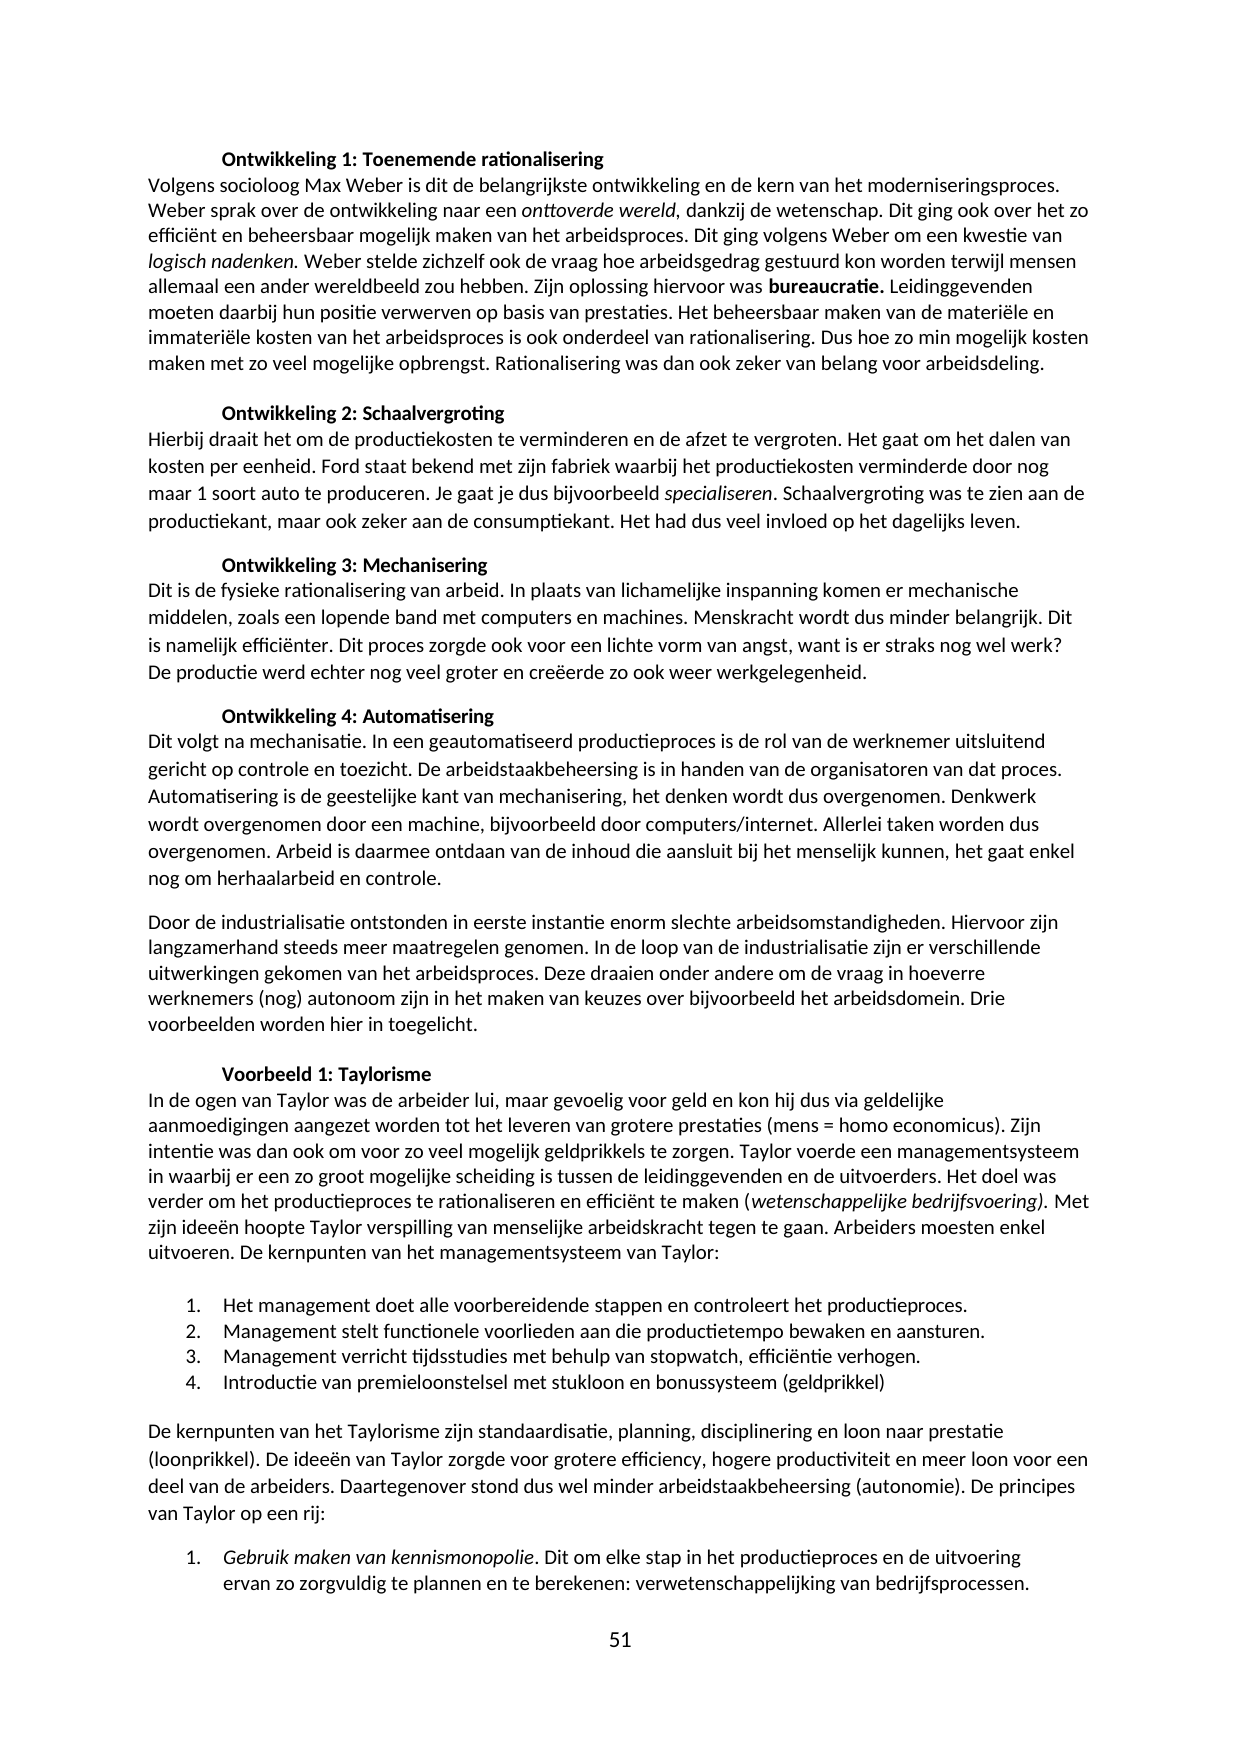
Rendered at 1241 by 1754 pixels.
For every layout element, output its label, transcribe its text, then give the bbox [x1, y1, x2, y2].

text Volgens socioloog Max Weber is dit de belangrijkste ontwikkeling en de kern van het moderniseringsproces. Weber sprak over de ontwikkeling naar een onttoverde wereld, dankzij de wetenschap. Dit ging ook over het zo efficiënt en beheersbaar mogelijk maken van het arbeidsproces. Dit ging volgens Weber om een kwestie van logisch nadenken. Weber stelde zichzelf ook de vraag hoe arbeidsgedrag gestuurd kon worden terwijl mensen allemaal een ander wereldbeeld zou hebben. Zijn oplossing hiervoor was bureaucratie. Leidinggevenden moeten daarbij hun positie verwerven op basis van prestaties. Het beheersbaar maken van de materiële en immateriële kosten van het arbeidsproces is ook onderdeel van rationalisering. Dus hoe zo min mogelijk kosten maken met zo veel mogelijke opbrengst. Rationalisering was dan ook zeker van belang voor arbeidsdeling. [148, 172, 1089, 375]
subtitle Ontwikkeling 2: Schaalvergroting [222, 400, 1240, 426]
subtitle Ontwikkeling 4: Automatisering [222, 703, 1240, 728]
text De kernpunten van het Taylorisme zijn standaardisatie, planning, disciplinering en loon naar prestatie (loonprikkel). De ideeën van Taylor zorgde voor grotere efficiency, hogere productiviteit en meer loon voor een deel van de arbeiders. Daartegenover stond dus wel minder arbeidstaakbeheersing (autonomie). De principes van Taylor op een rij: [148, 1418, 1089, 1526]
subtitle Ontwikkeling 1: Toenemende rationalisering [222, 146, 1240, 172]
text Door de industrialisatie ontstonden in eerste instantie enorm slechte arbeidsomstandigheden. Hiervoor zijn langzamerhand steeds meer maatregelen genomen. In de loop van de industrialisatie zijn er verschillende uitwerkingen gekomen van het arbeidsproces. Deze draaien onder andere om de vraag in hoeverre werknemers (nog) autonoom zijn in het maken van keuzes over bijvoorbeeld het arbeidsdomein. Drie voorbeelden worden hier in toegelicht. [148, 909, 1089, 1036]
list Introductie van premieloonstelsel met stukloon en bonussysteem (geldprikkel) [185, 1369, 1240, 1394]
list Het management doet alle voorbereidende stappen en controleert het productieproces. [185, 1293, 1240, 1318]
list Management stelt functionele voorlieden aan die productietempo bewaken en aansturen. [185, 1318, 1240, 1343]
text Dit volgt na mechanisatie. In een geautomatiseerd productieproces is de rol van de werknemer uitsluitend gericht op controle en toezicht. De arbeidstaakbeheersing is in handen van de organisatoren van dat proces. Automatisering is de geestelijke kant van mechanisering, het denken wordt dus overgenomen. Denkwerk wordt overgenomen door een machine, bijvoorbeeld door computers/internet. Allerlei taken worden dus overgenomen. Arbeid is daarmee ontdaan van de inhoud die aansluit bij het menselijk kunnen, het gaat enkel nog om herhaalarbeid en controle. [148, 728, 1076, 891]
text Hierbij draait het om de productiekosten te verminderen en de afzet te vergroten. Het gaat om het dalen van kosten per eenheid. Ford staat bekend met zijn fabriek waarbij het productiekosten verminderde door nog maar 1 soort auto te produceren. Je gaat je dus bijvoorbeeld specialiseren. Schaalvergroting was te zien aan de productiekant, maar ook zeker aan de consumptiekant. Het had dus veel invloed op het dagelijks leven. [148, 426, 1089, 533]
text In de ogen van Taylor was de arbeider lui, maar gevoelig voor geld en kon hij dus via geldelijke aanmoedigingen aangezet worden tot het leveren van grotere prestaties (mens = homo economicus). Zijn intentie was dan ook om voor zo veel mogelijk geldprikkels te zorgen. Taylor voerde een managementsysteem in waarbij er een zo groot mogelijke scheiding is tussen de leidinggevenden en de uitvoerders. Het doel was verder om het productieproces te rationaliseren en efficiënt te maken (wetenschappelijke bedrijfsvoering). Met zijn ideeën hoopte Taylor verspilling van menselijke arbeidskracht tegen te gaan. Arbeiders moesten enkel uitvoeren. De kernpunten van het managementsysteem van Taylor: [148, 1087, 1089, 1265]
list Gebruik maken van kennismonopolie. Dit om elke stap in het productieproces en de uitvoering ervan zo zorgvuldig te plannen en te berekenen: verwetenschappelijking van bedrijfsprocessen. [185, 1544, 1073, 1595]
subtitle Voorbeeld 1: Taylorisme [222, 1062, 1240, 1087]
subtitle Ontwikkeling 3: Mechanisering [222, 552, 1240, 577]
list Management verricht tijdsstudies met behulp van stopwatch, efficiëntie verhogen. [185, 1343, 1240, 1369]
text Dit is de fysieke rationalisering van arbeid. In plaats van lichamelijke inspanning komen er mechanische middelen, zoals een lopende band met computers en machines. Menskracht wordt dus minder belangrijk. Dit is namelijk efficiënter. Dit proces zorgde ook voor een lichte vorm van angst, want is er straks nog wel werk? De productie werd echter nog veel groter en creëerde zo ook weer werkgelegenheid. [148, 577, 1089, 685]
